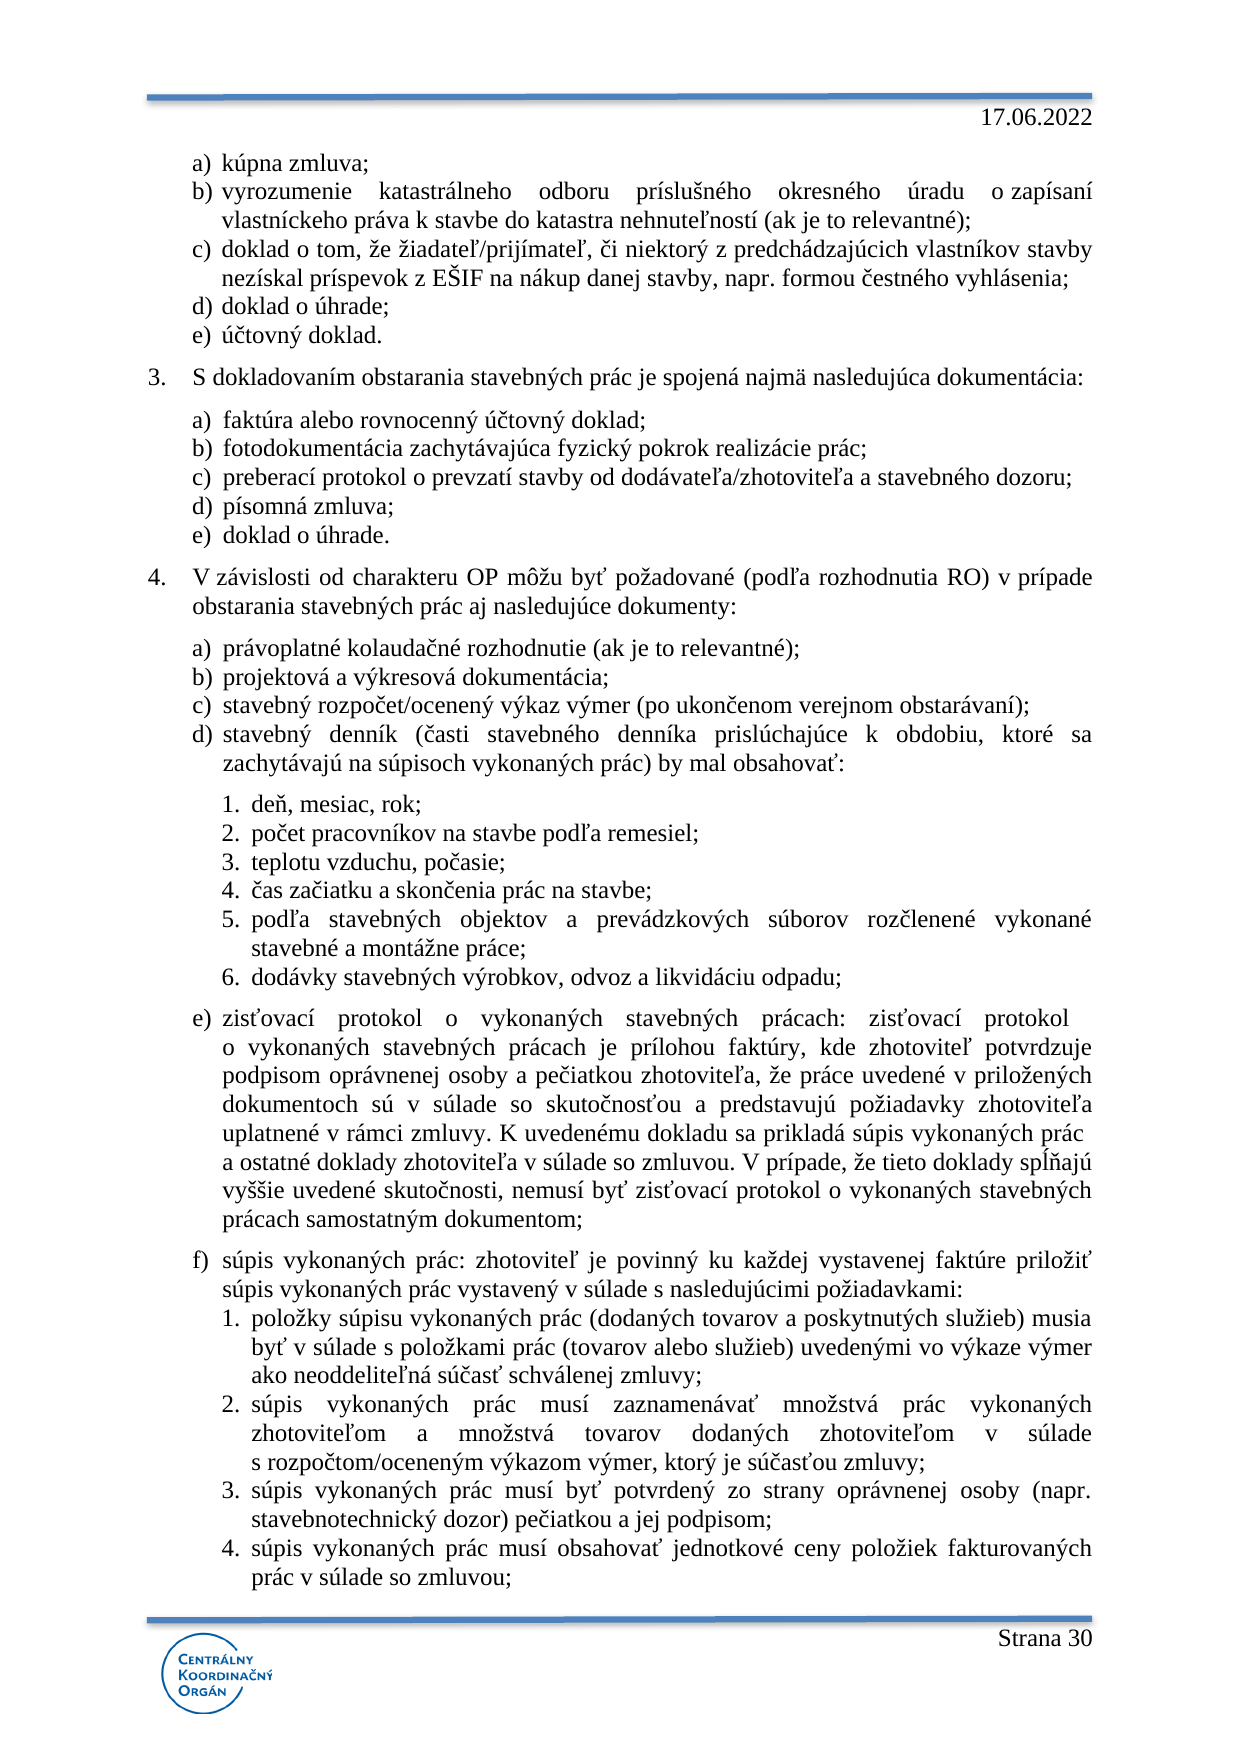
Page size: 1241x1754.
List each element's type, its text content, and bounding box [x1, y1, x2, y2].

list S dokladovaním obstarania stavebných prác je spojená najmä nasledujúca dokumentácia: [148, 362, 1093, 391]
list účtovný doklad. [192, 320, 1093, 349]
list dodávky stavebných výrobkov, odvoz a likvidáciu odpadu; [221, 962, 1093, 991]
list deň, mesiac, rok; [221, 789, 1093, 818]
list faktúra alebo rovnocenný účtovný doklad; [192, 405, 1093, 433]
list položky súpisu vykonaných prác (dodaných tovarov a poskytnutých služieb) musia byť v súlade s položkami prác (tovarov alebo služieb) uvedenými vo výkaze výmer ako neoddeliteľná súčasť schválenej zmluvy; [221, 1303, 1093, 1389]
list stavebný rozpočet/ocenený výkaz výmer (po ukončenom verejnom obstarávaní); [192, 691, 1093, 719]
list súpis vykonaných prác: zhotoviteľ je povinný ku každej vystavenej faktúre priložiť súpis vykonaných prác vystavený v súlade s nasledujúcimi požiadavkami: [192, 1246, 1093, 1303]
list teplotu vzduchu, počasie; [221, 847, 1093, 876]
picture [159, 1631, 272, 1713]
list V závislosti od charakteru OP môžu byť požadované (podľa rozhodnutia RO) v prípade obstarania stavebných prác aj nasledujúce dokumenty: [148, 562, 1093, 619]
list zisťovací protokol o vykonaných stavebných prácach: zisťovací protokol o vykonaných stavebných prácach je prílohou faktúry, kde zhotoviteľ potvrdzuje podpisom oprávnenej osoby a pečiatkou zhotoviteľa, že práce uvedené v priložených dokumentoch sú v súlade so skutočnosťou a predstavujú požiadavky zhotoviteľa uplatnené v rámci zmluvy. K uvedenému dokladu sa prikladá súpis vykonaných prác a ostatné doklady zhotoviteľa v súlade so zmluvou. V prípade, že tieto doklady spĺňajú vyššie uvedené skutočnosti, nemusí byť zisťovací protokol o vykonaných stavebných prácach samostatným dokumentom; [192, 1003, 1093, 1233]
list čas začiatku a skončenia prác na stavbe; [221, 876, 1093, 904]
list písomná zmluva; [192, 491, 1093, 520]
list súpis vykonaných prác musí byť potvrdený zo strany oprávnenej osoby (napr. stavebnotechnický dozor) pečiatkou a jej podpisom; [221, 1476, 1093, 1533]
list podľa stavebných objektov a prevádzkových súborov rozčlenené vykonané stavebné a montážne práce; [221, 904, 1093, 962]
list súpis vykonaných prác musí zaznamenávať množstvá prác vykonaných zhotoviteľom a množstvá tovarov dodaných zhotoviteľom v súlade s rozpočtom/oceneným výkazom výmer, ktorý je súčasťou zmluvy; [221, 1389, 1093, 1476]
list fotodokumentácia zachytávajúca fyzický pokrok realizácie prác; [192, 433, 1093, 462]
list preberací protokol o prevzatí stavby od dodávateľa/zhotoviteľa a stavebného dozoru; [192, 462, 1093, 491]
list stavebný denník (časti stavebného denníka prislúchajúce k obdobiu, ktoré sa zachytávajú na súpisoch vykonaných prác) by mal obsahovať: [192, 719, 1093, 777]
list projektová a výkresová dokumentácia; [192, 662, 1093, 691]
list doklad o úhrade; [192, 291, 1093, 320]
list vyrozumenie katastrálneho odboru príslušného okresného úradu o zapísaní vlastníckeho práva k stavbe do katastra nehnuteľností (ak je to relevantné); [192, 176, 1093, 234]
list právoplatné kolaudačné rozhodnutie (ak je to relevantné); [192, 633, 1093, 662]
list doklad o úhrade. [192, 520, 1093, 548]
list počet pracovníkov na stavbe podľa remesiel; [221, 818, 1093, 847]
list súpis vykonaných prác musí obsahovať jednotkové ceny položiek fakturovaných prác v súlade so zmluvou; [221, 1533, 1093, 1591]
list kúpna zmluva; [192, 148, 1093, 176]
list doklad o tom, že žiadateľ/prijímateľ, či niektorý z predchádzajúcich vlastníkov stavby nezískal príspevok z EŠIF na nákup danej stavby, napr. formou čestného vyhlásenia; [192, 234, 1093, 291]
